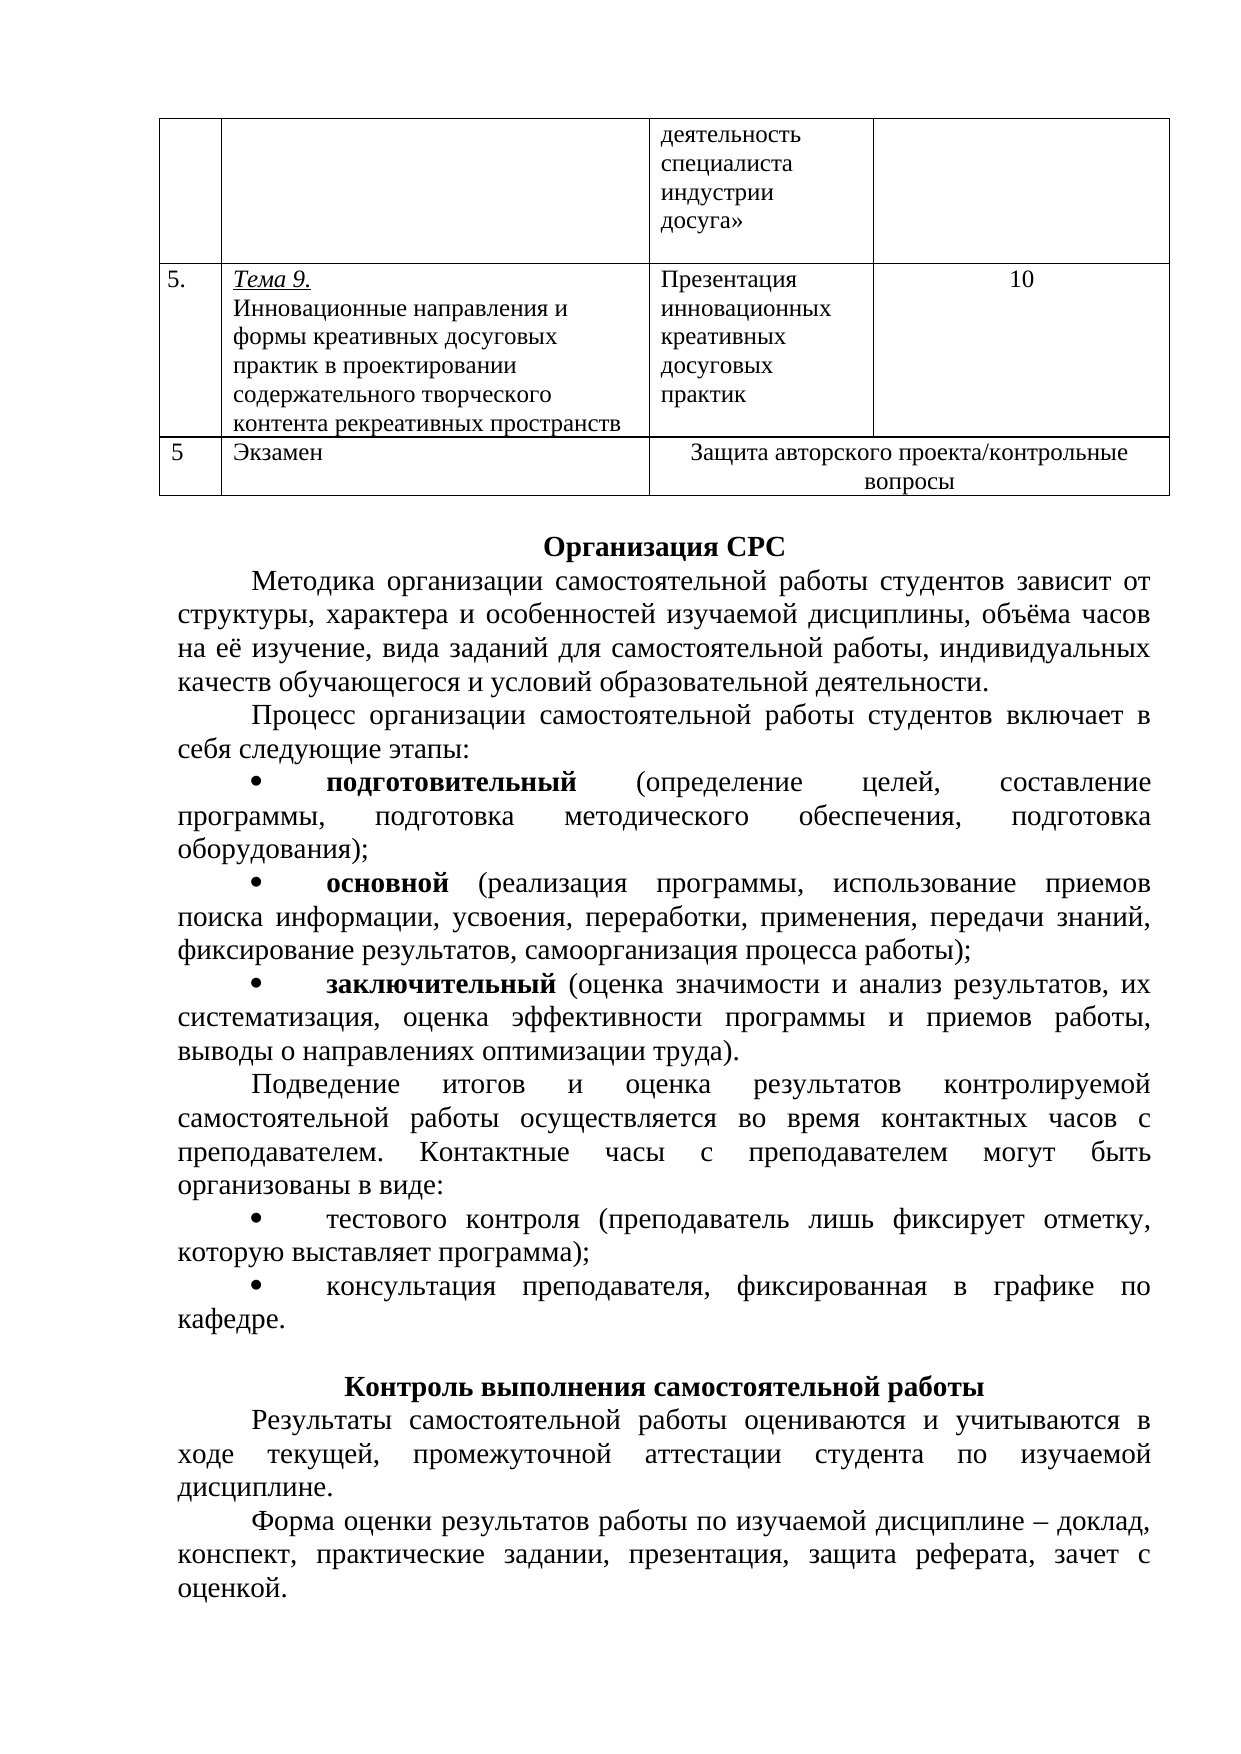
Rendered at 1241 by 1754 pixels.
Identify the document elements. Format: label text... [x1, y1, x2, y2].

list основной (реализация программы, использование приемов поиска информации, усвоения, переработки, применения, передачи знаний, фиксирование результатов, самоорганизация процесса работы); [177, 865, 1152, 966]
table_cell Защита авторского проекта/контрольные вопросы [650, 438, 1169, 495]
text Процесс организации самостоятельной работы студентов включает в себя следующие этапы: [177, 697, 1152, 764]
table_cell 5 [160, 438, 221, 495]
text Методика организации самостоятельной работы студентов зависит от структуры, характера и особенностей изучаемой дисциплины, объёма часов на её изучение, вида заданий для самостоятельной работы, индивидуальных качеств обучающегося и условий образовательной деятельности. [177, 563, 1152, 697]
table_cell Презентация инновационных креативных досуговых практик [650, 264, 873, 436]
text Результаты самостоятельной работы оцениваются и учитываются в ходе текущей, промежуточной аттестации студента по изучаемой дисциплине. [177, 1402, 1152, 1503]
list заключительный (оценка значимости и анализ результатов, их систематизация, оценка эффективности программы и приемов работы, выводы о направлениях оптимизации труда). [177, 966, 1152, 1067]
table_cell 10 [874, 264, 1169, 436]
table_cell [160, 264, 221, 436]
table_cell Экзамен [222, 438, 649, 495]
list подготовительный (определение целей, составление программы, подготовка методического обеспечения, подготовка оборудования); [177, 764, 1152, 865]
table_cell Тема 9. Инновационные направления и формы креативных досуговых практик в проектировании содержательного творческого контента рекреативных пространств [222, 264, 649, 436]
text Форма оценки результатов работы по изучаемой дисциплине – доклад, конспект, практические задании, презентация, защита реферата, зачет с оценкой. [177, 1503, 1152, 1603]
text Контроль выполнения самостоятельной работы [177, 1369, 1152, 1402]
list тестового контроля (преподаватель лишь фиксирует отметку, которую выставляет программа); [177, 1201, 1152, 1268]
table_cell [650, 119, 873, 263]
table_cell 8 [874, 119, 1169, 263]
table_cell [160, 119, 221, 263]
text Подведение итогов и оценка результатов контролируемой самостоятельной работы осуществляется во время контактных часов с преподавателем. Контактные часы с преподавателем могут быть организованы в виде: [177, 1067, 1152, 1201]
text Организация СРС [177, 529, 1152, 563]
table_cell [222, 119, 649, 263]
list консультация преподавателя, фиксированная в графике по кафедре. [177, 1268, 1152, 1335]
